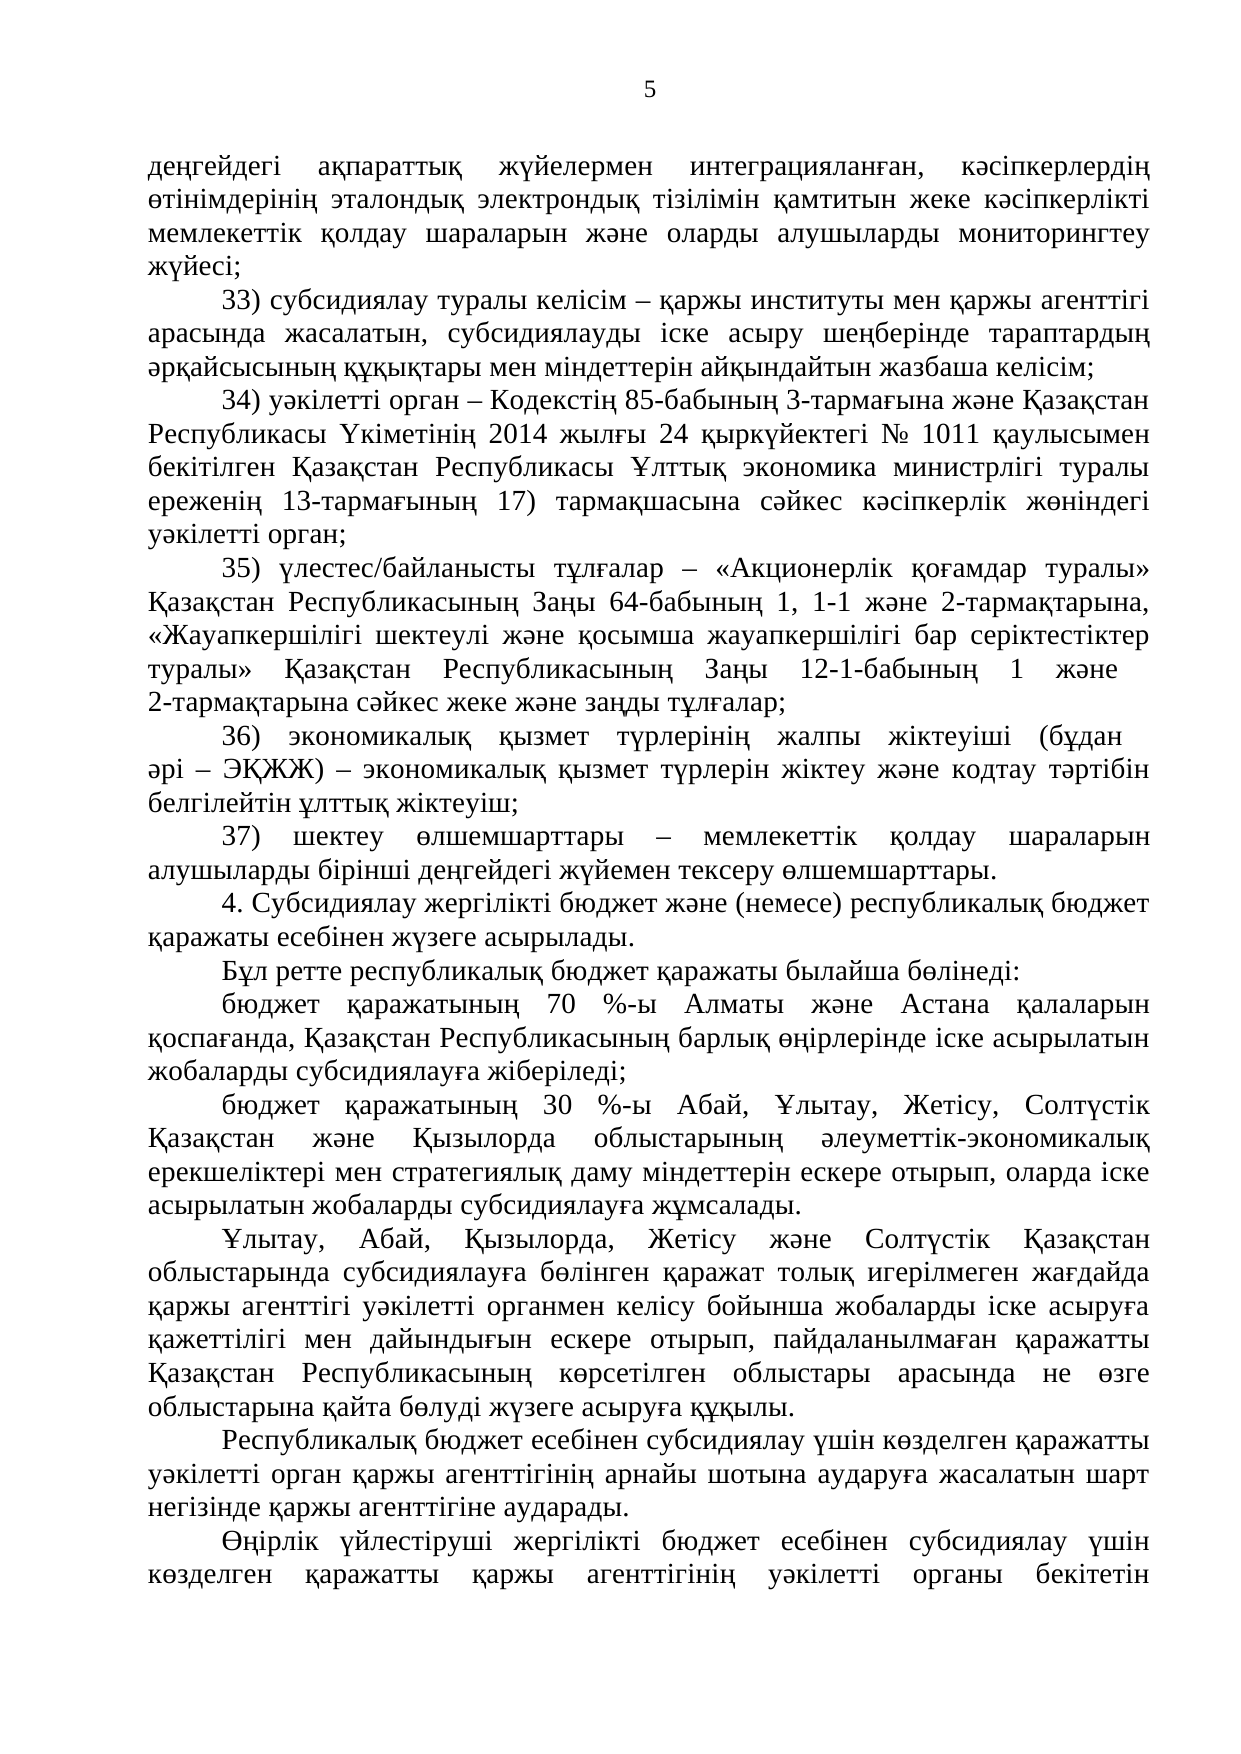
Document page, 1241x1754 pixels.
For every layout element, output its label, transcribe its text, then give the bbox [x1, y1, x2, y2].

text Ұлытау, Абай, Қызылорда, Жетісу және Солтүстік Қазақстан облыстарында субсидиялауға бөлінген қаражат толық игерілмеген жағдайда қаржы агенттігі уәкілетті органмен келісу бойынша жобаларды іске асыруға қажеттілігі мен дайындығын ескере отырып, пайдаланылмаған қаражатты Қазақстан Республикасының көрсетілген облыстары арасында не өзге облыстарына қайта бөлуді жүзеге асыруға құқылы. [148, 1221, 1152, 1422]
text 33) субсидиялау туралы келісім – қаржы институты мен қаржы агенттігі арасында жасалатын, субсидиялауды іске асыру шеңберінде тараптардың әрқайсысының құқықтары мен міндеттерін айқындайтын жазбаша келісім; [148, 282, 1152, 382]
text 35) үлестес/байланысты тұлғалар – «Акционерлік қоғамдар туралы» Қазақстан Республикасының Заңы 64-бабының 1, 1-1 және 2-тармақтарына, «Жауапкершілігі шектеулі және қосымша жауапкершілігі бар серіктестіктер туралы» Қазақстан Республикасының Заңы 12-1-бабының 1 және 2-тармақтарына сәйкес жеке және заңды тұлғалар; [148, 550, 1152, 718]
text Республикалық бюджет есебінен субсидиялау үшін көзделген қаражатты уәкілетті орган қаржы агенттігінің арнайы шотына аударуға жасалатын шарт негізінде қаржы агенттігіне аударады. [148, 1422, 1152, 1523]
text 4. Субсидиялау жергілікті бюджет және (немесе) республикалық бюджет қаражаты есебінен жүзеге асырылады. [148, 886, 1152, 953]
text бюджет қаражатының 70 %-ы Алматы және Астана қалаларын қоспағанда, Қазақстан Республикасының барлық өңірлерінде іске асырылатын жобаларды субсидиялауға жіберіледі; [148, 986, 1152, 1087]
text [148, 1523, 1152, 1590]
text бюджет қаражатының 30 %-ы Абай, Ұлытау, Жетісу, Солтүстік Қазақстан және Қызылорда облыстарының әлеуметтік-экономикалық ерекшеліктері мен стратегиялық даму міндеттерін ескере отырып, оларда іске асырылатын жобаларды субсидиялауға жұмсалады. [148, 1087, 1152, 1221]
text 34) уәкілетті орган – Кодекстің 85-бабының 3-тармағына және Қазақстан Республикасы Үкіметінің 2014 жылғы 24 қыркүйектегі № 1011 қаулысымен бекітілген Қазақстан Республикасы Ұлттық экономика министрлігі туралы ереженің 13-тармағының 17) тармақшасына сәйкес кәсіпкерлік жөніндегі уәкілетті орган; [148, 382, 1152, 550]
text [148, 148, 1152, 282]
text 36) экономикалық қызмет түрлерінің жалпы жіктеуіші (бұдан әрі – ЭҚЖЖ) – экономикалық қызмет түрлерін жіктеу және кодтау тәртібін белгілейтін ұлттық жіктеуіш; [148, 718, 1152, 818]
text 37) шектеу өлшемшарттары – мемлекеттік қолдау шараларын алушыларды бірінші деңгейдегі жүйемен тексеру өлшемшарттары. [148, 818, 1152, 886]
text Бұл ретте республикалық бюджет қаражаты былайша бөлінеді: [148, 953, 1152, 986]
